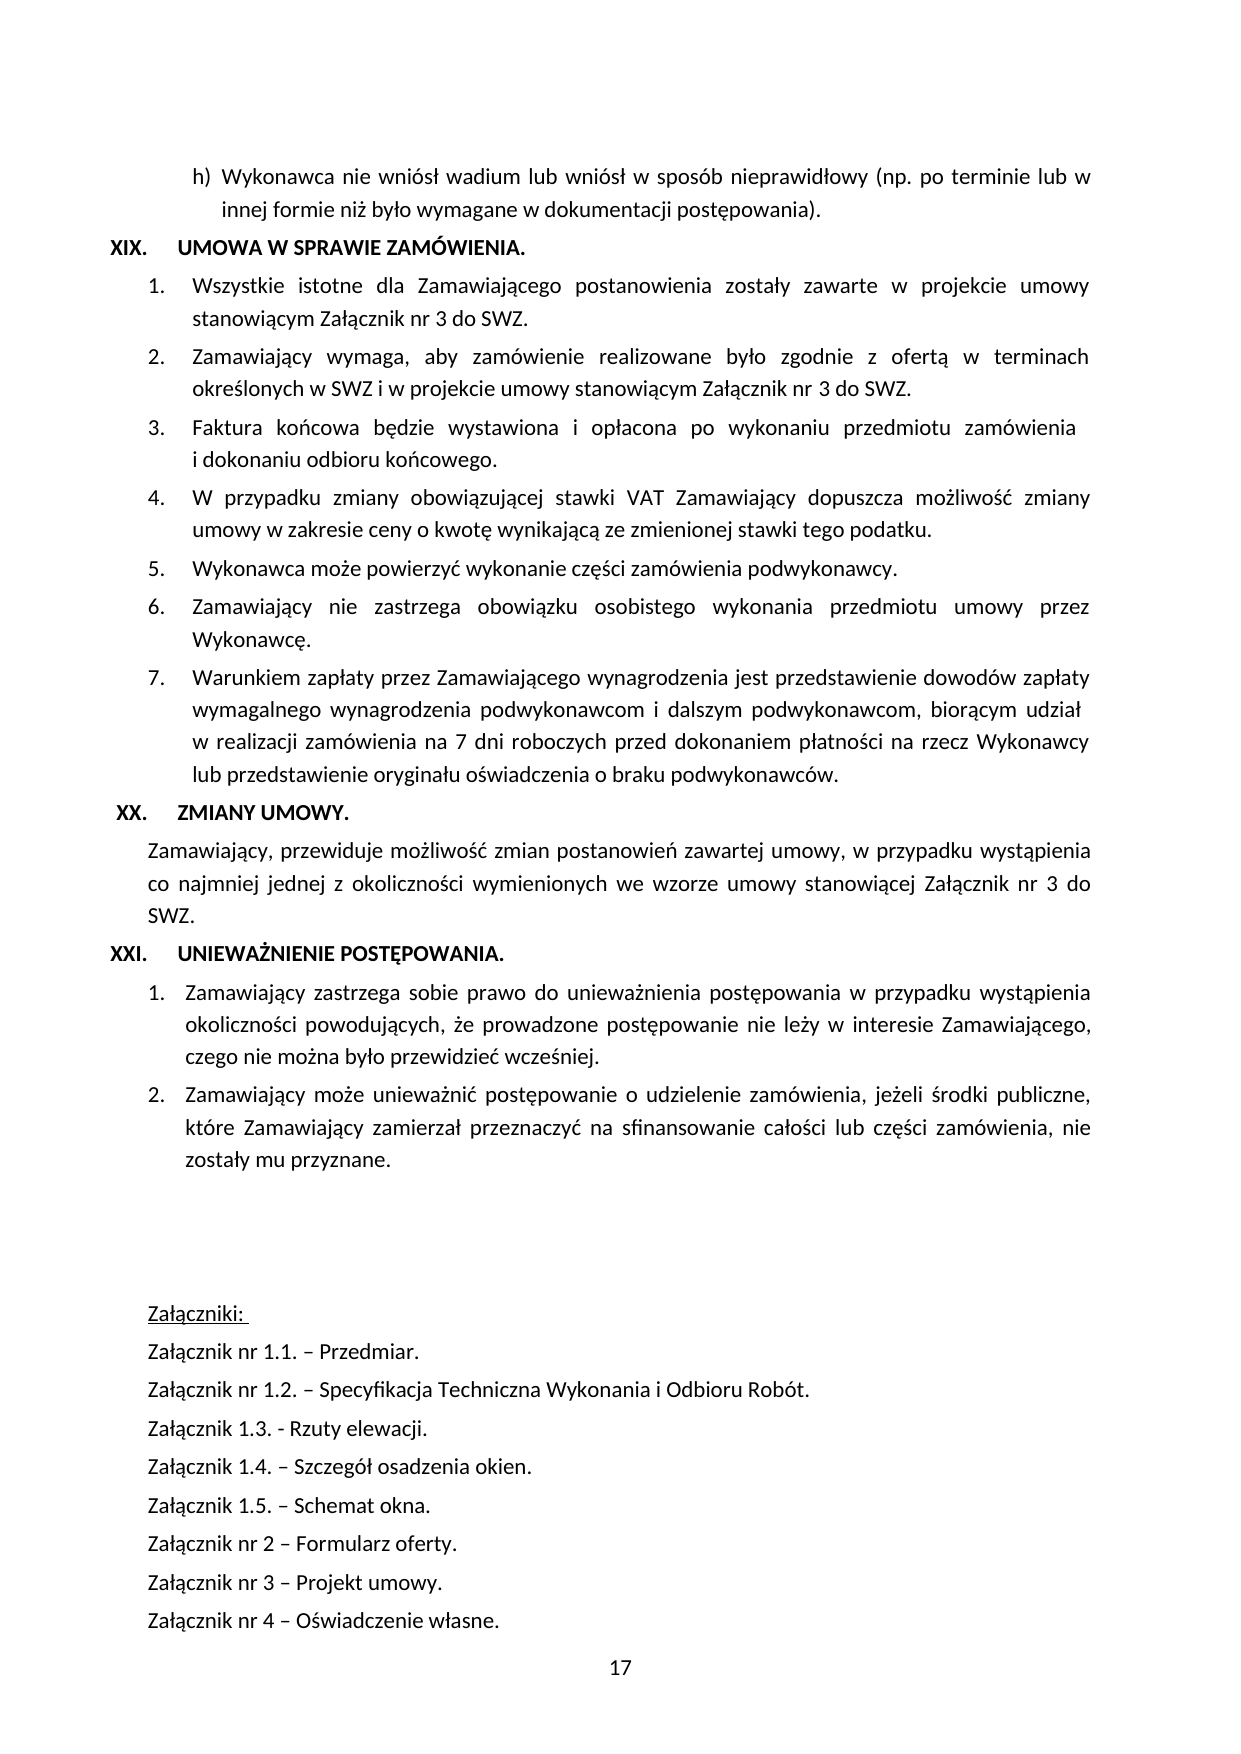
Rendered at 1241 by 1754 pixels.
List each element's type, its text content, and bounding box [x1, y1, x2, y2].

list Wszystkie istotne dla Zamawiającego postanowienia zostały zawarte w projekcie umowy stanowiącym Załącznik nr 3 do SWZ. [148, 272, 1091, 332]
text Załącznik 1.4. – Szczegół osadzenia okien. [148, 1452, 1090, 1481]
text Załącznik nr 2 – Formularz oferty. [148, 1529, 1093, 1557]
list ZMIANY UMOWY. [148, 798, 1093, 826]
list Wykonawca nie wniósł wadium lub wniósł w sposób nieprawidłowy (np. po terminie lub w innej formie niż było wymagane w dokumentacji postępowania). [192, 162, 1093, 223]
list Zamawiający nie zastrzega obowiązku osobistego wykonania przedmiotu umowy przez Wykonawcę. [148, 592, 1091, 653]
text Załącznik 1.3. - Rzuty elewacji. [148, 1414, 1090, 1442]
text Załącznik nr 3 – Projekt umowy. [148, 1568, 1093, 1596]
text Załączniki: [148, 1299, 1093, 1327]
list UNIEWAŻNIENIE POSTĘPOWANIA. [148, 939, 1093, 967]
text Zamawiający, przewiduje możliwość zmian postanowień zawartej umowy, w przypadku wystąpienia co najmniej jednej z okoliczności wymienionych we wzorze umowy stanowiącej Załącznik nr 3 do SWZ. [148, 837, 1093, 929]
list UMOWA W SPRAWIE ZAMÓWIENIA. [148, 233, 1093, 261]
text Załącznik 1.5. – Schemat okna. [148, 1491, 1090, 1519]
list W przypadku zmiany obowiązującej stawki VAT Zamawiający dopuszcza możliwość zmiany umowy w zakresie ceny o kwotę wynikającą ze zmienionej stawki tego podatku. [148, 483, 1091, 544]
list Zamawiający zastrzega sobie prawo do unieważnienia postępowania w przypadku wystąpienia okoliczności powodujących, że prowadzone postępowanie nie leży w interesie Zamawiającego, czego nie można było przewidzieć wcześniej. [148, 978, 1093, 1070]
list Wykonawca może powierzyć wykonanie części zamówienia podwykonawcy. [148, 554, 1091, 582]
list Zamawiający może unieważnić postępowanie o udzielenie zamówienia, jeżeli środki publiczne, które Zamawiający zamierzał przeznaczyć na sfinansowanie całości lub części zamówienia, nie zostały mu przyznane. [148, 1081, 1093, 1173]
list Faktura końcowa będzie wystawiona i opłacona po wykonaniu przedmiotu zamówienia i dokonaniu odbioru końcowego. [148, 413, 1091, 473]
list Warunkiem zapłaty przez Zamawiającego wynagrodzenia jest przedstawienie dowodów zapłaty wymagalnego wynagrodzenia podwykonawcom i dalszym podwykonawcom, biorącym udział w realizacji zamówienia na 7 dni roboczych przed dokonaniem płatności na rzecz Wykonawcy lub przedstawienie oryginału oświadczenia o braku podwykonawców. [148, 663, 1091, 788]
text Załącznik nr 4 – Oświadczenie własne. [148, 1606, 1093, 1634]
text Załącznik nr 1.2. – Specyfikacja Techniczna Wykonania i Odbioru Robót. [148, 1376, 1090, 1404]
list Zamawiający wymaga, aby zamówienie realizowane było zgodnie z ofertą w terminach określonych w SWZ i w projekcie umowy stanowiącym Załącznik nr 3 do SWZ. [148, 342, 1091, 402]
text Załącznik nr 1.1. – Przedmiar. [148, 1337, 1090, 1365]
